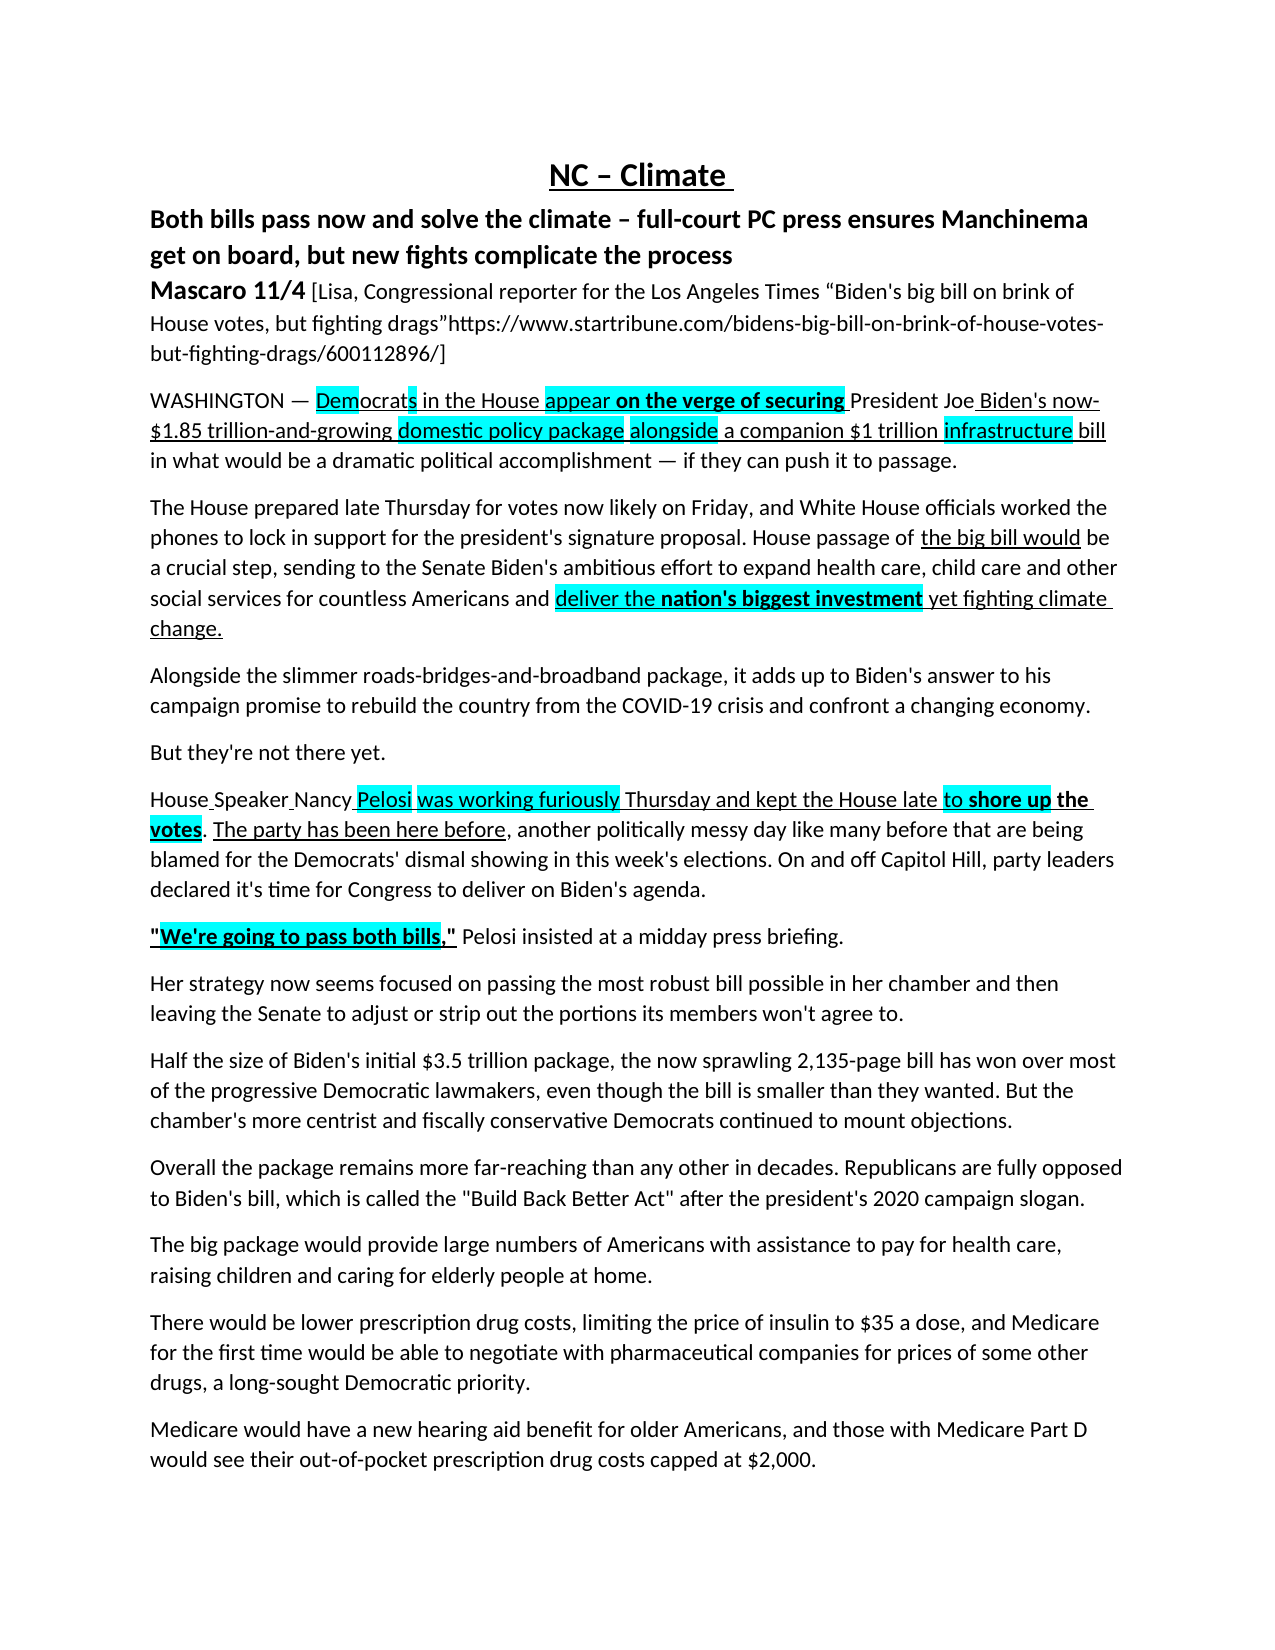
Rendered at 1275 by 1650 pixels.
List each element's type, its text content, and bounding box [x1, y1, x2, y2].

text Half the size of Biden's initial $3.5 trillion package, the now sprawling 2,135-page bill has won over most of the progressive Democratic lawmakers, even though the bill is smaller than they wanted. But the chamber's more centrist and fiscally conservative Democrats continued to mount objections. [150, 1046, 1125, 1135]
text "We're going to pass both bills," Pelosi insisted at a midday press briefing. [441, 922, 1125, 950]
text Overall the package remains more far-reaching than any other in decades. Republicans are fully opposed to Biden's bill, which is called the "Build Back Better Act" after the president's 2020 campaign slogan. [150, 1153, 1125, 1212]
text WASHINGTON — Democrats in the House appear on the verge of securing President Joe Biden's now-$1.85 trillion-and-growing domestic policy package alongside a companion $1 trillion infrastructure bill in what would be a dramatic political accomplishment — if they can push it to passage. [150, 386, 1125, 474]
subtitle NC – Climate [150, 154, 1125, 195]
subtitle Both bills pass now and solve the climate – full-court PC press ensures Manchinema get on board, but new fights complicate the process [150, 202, 1125, 271]
text Alongside the slimmer roads-bridges-and-broadband package, it adds up to Biden's answer to his campaign promise to rebuild the country from the COVID-19 crisis and confront a changing economy. [150, 661, 1125, 719]
text There would be lower prescription drug costs, limiting the price of insulin to $35 a dose, and Medicare for the first time would be able to negotiate with pharmaceutical companies for prices of some other drugs, a long-sought Democratic priority. [150, 1308, 1125, 1396]
text Medicare would have a new hearing aid benefit for older Americans, and those with Medicare Part D would see their out-of-pocket prescription drug costs capped at $2,000. [150, 1415, 1125, 1473]
text The House prepared late Thursday for votes now likely on Friday, and White House officials worked the phones to lock in support for the president's signature proposal. House passage of the big bill would be a crucial step, sending to the Senate Biden's ambitious effort to expand health care, child care and other social services for countless Americans and deliver the nation's biggest investment yet fighting climate change. [150, 493, 1125, 642]
text House Speaker Nancy Pelosi was working furiously Thursday and kept the House late to shore up the votes. The party has been here before, another politically messy day like many before that are being blamed for the Democrats' dismal showing in this week's elections. On and off Capitol Hill, party leaders declared it's time for Congress to deliver on Biden's agenda. [150, 785, 1125, 903]
text But they're not there yet. [150, 738, 1125, 766]
text Her strategy now seems focused on passing the most robust bill possible in her chamber and then leaving the Senate to adjust or strip out the portions its members won't agree to. [150, 969, 1125, 1027]
text The big package would provide large numbers of Americans with assistance to pay for health care, raising children and caring for elderly people at home. [150, 1231, 1125, 1289]
text Mascaro 11/4 [Lisa, Congressional reporter for the Los Angeles Times “Biden's big bill on brink of House votes, but fighting drags”https://www.startribune.com/bidens-big-bill-on-brink-of-house-votes-but-fighting-drags/600112896/] [150, 273, 1125, 367]
